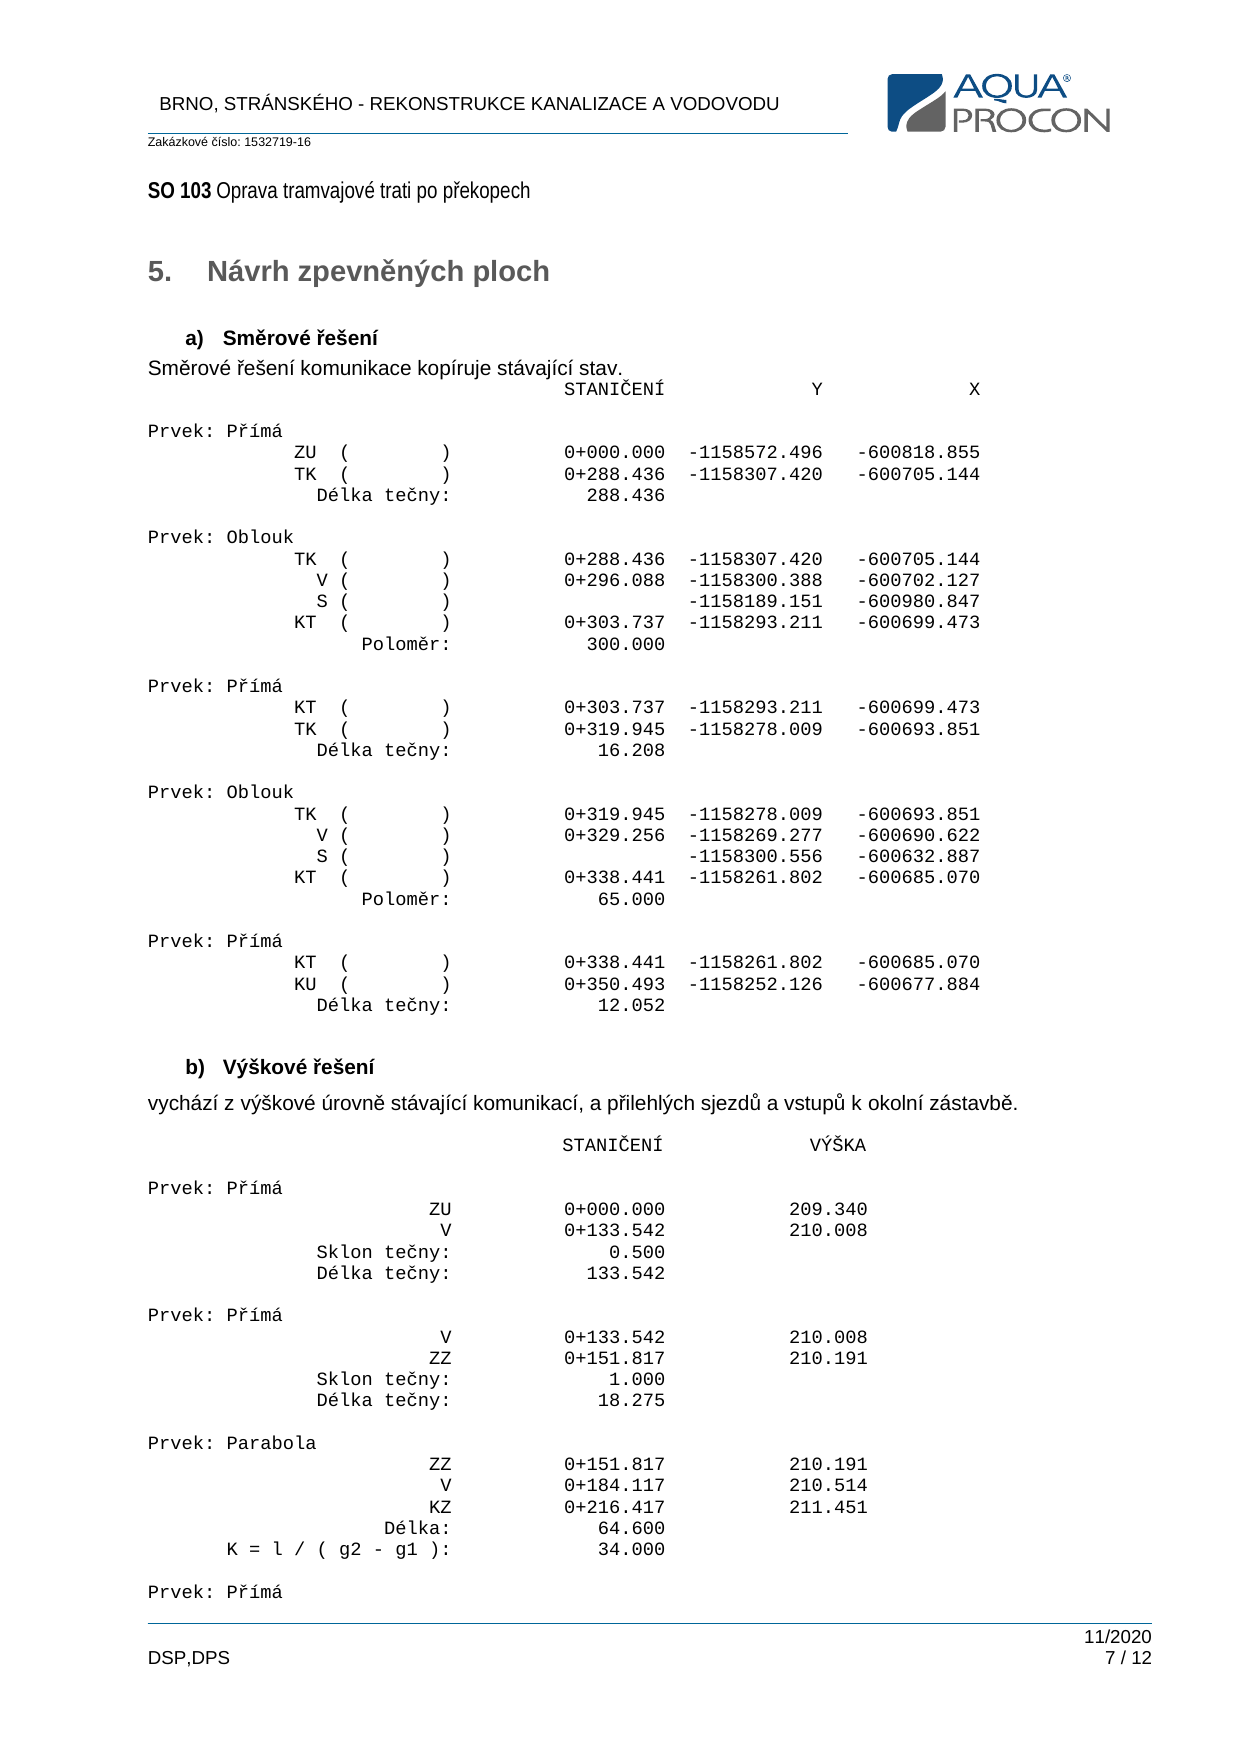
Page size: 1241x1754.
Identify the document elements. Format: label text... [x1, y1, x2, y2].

text V 0+133.542 210.008 [148, 1221, 1152, 1242]
text Prvek: Přímá [148, 422, 1152, 443]
text Délka: 64.600 [148, 1519, 1152, 1540]
text S ( ) -1158300.556 -600632.887 [148, 847, 1152, 868]
text Prvek: Oblouk [148, 528, 1152, 549]
text TK ( ) 0+319.945 -1158278.009 -600693.851 [148, 804, 1152, 826]
text Délka tečny: 288.436 [148, 486, 1152, 507]
text Poloměr: 300.000 [148, 634, 1152, 656]
text Sklon tečny: 0.500 [148, 1242, 1152, 1264]
text Sklon tečny: 1.000 [148, 1370, 1152, 1391]
text Poloměr: 65.000 [148, 889, 1152, 911]
text V ( ) 0+296.088 -1158300.388 -600702.127 [148, 571, 1152, 592]
text Prvek: Přímá [148, 1306, 1152, 1327]
text TK ( ) 0+319.945 -1158278.009 -600693.851 [148, 719, 1152, 741]
text ZU 0+000.000 209.340 [148, 1200, 1152, 1221]
text Délka tečny: 133.542 [148, 1264, 1152, 1285]
subtitle Směrové řešení [185, 325, 1152, 349]
text ZU ( ) 0+000.000 -1158572.496 -600818.855 [148, 443, 1152, 464]
text Délka tečny: 16.208 [148, 741, 1152, 762]
text S ( ) -1158189.151 -600980.847 [148, 592, 1152, 613]
text Prvek: Přímá [148, 1582, 1152, 1604]
text KU ( ) 0+350.493 -1158252.126 -600677.884 [148, 974, 1152, 996]
text KT ( ) 0+303.737 -1158293.211 -600699.473 [148, 613, 1152, 634]
text Prvek: Oblouk [148, 783, 1152, 804]
text Prvek: Přímá [148, 932, 1152, 953]
text Prvek: Přímá [148, 1179, 1152, 1200]
text Délka tečny: 18.275 [148, 1391, 1152, 1412]
text ZZ 0+151.817 210.191 [148, 1455, 1152, 1476]
text K = l / ( g2 - g1 ): 34.000 [148, 1540, 1152, 1561]
text KT ( ) 0+303.737 -1158293.211 -600699.473 [148, 698, 1152, 719]
text vychází z výškové úrovně stávající komunikací, a přilehlých sjezdů a vstupů k okolní zástavbě. [148, 1091, 1152, 1115]
text KT ( ) 0+338.441 -1158261.802 -600685.070 [148, 953, 1152, 974]
subtitle Výškové řešení [185, 1054, 1152, 1078]
text Prvek: Přímá [148, 677, 1152, 698]
text V ( ) 0+329.256 -1158269.277 -600690.622 [148, 826, 1152, 847]
text KZ 0+216.417 211.451 [148, 1497, 1152, 1519]
text KT ( ) 0+338.441 -1158261.802 -600685.070 [148, 868, 1152, 889]
text STANIČENÍ VÝŠKA [517, 1136, 1152, 1157]
text TK ( ) 0+288.436 -1158307.420 -600705.144 [148, 549, 1152, 571]
text TK ( ) 0+288.436 -1158307.420 -600705.144 [148, 464, 1152, 486]
text SO 103 Oprava tramvajové trati po překopech [148, 177, 1152, 203]
subtitle Návrh zpevněných ploch [148, 254, 1152, 288]
text Délka tečny: 12.052 [148, 996, 1152, 1017]
text V 0+133.542 210.008 [148, 1327, 1152, 1349]
text STANIČENÍ Y X [148, 379, 1152, 401]
text Prvek: Parabola [148, 1434, 1152, 1455]
text ZZ 0+151.817 210.191 [148, 1349, 1152, 1370]
text Směrové řešení komunikace kopíruje stávající stav. [148, 356, 1152, 379]
text V 0+184.117 210.514 [148, 1476, 1152, 1497]
